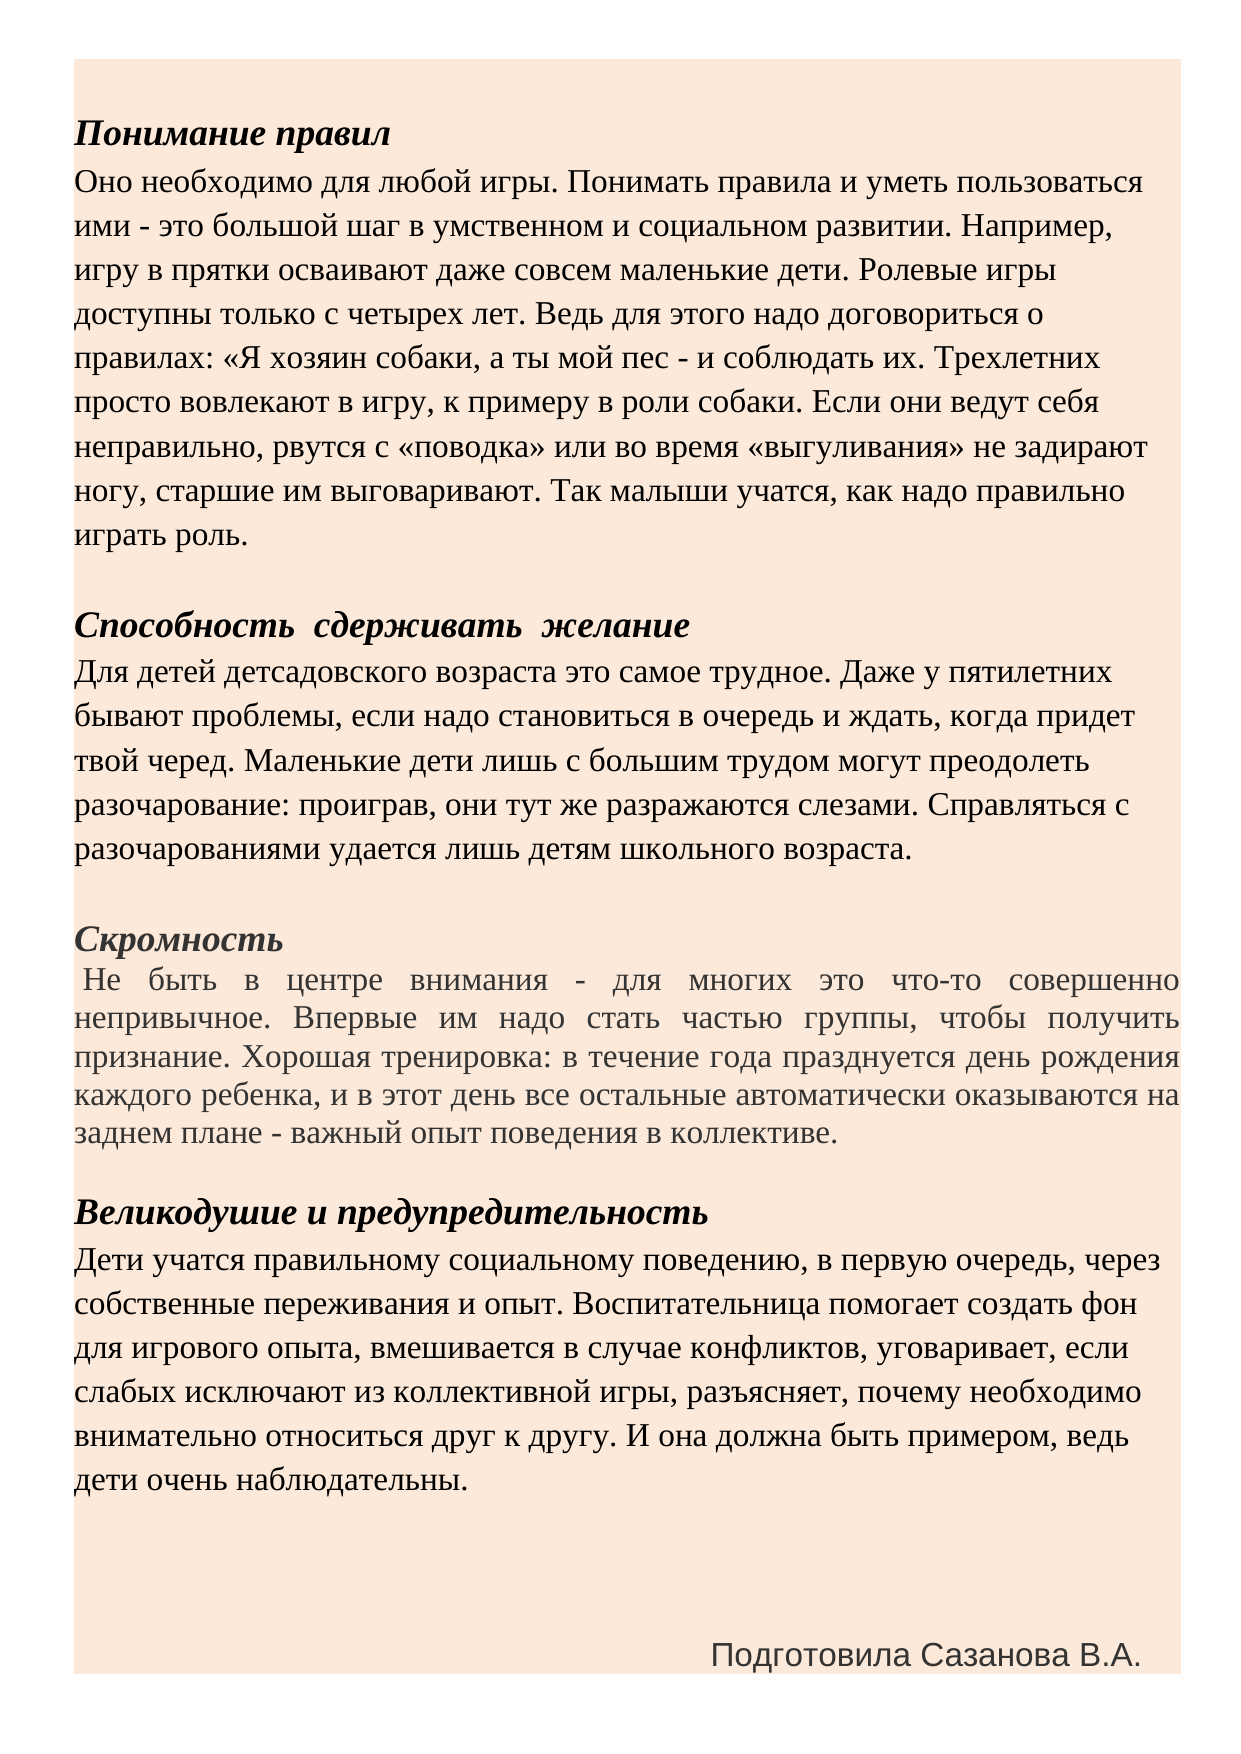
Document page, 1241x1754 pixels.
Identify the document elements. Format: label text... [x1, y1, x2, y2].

text Не быть в центре внимания - для многих это что-то совершенно непривычное. Впервые им надо стать частью группы, чтобы получить признание. Хорошая тренировка: в течение года празднуется день рождения каждого ребенка, и в этот день все остальные автоматически оказываются на заднем плане - важный опыт поведения в коллективе. [74, 959, 1181, 1151]
text Скромность [74, 916, 1181, 959]
text Оно необходимо для любой игры. Понимать правила и уметь пользоваться ими - это большой шаг в умственном и социальном развитии. Например, игру в прятки осваивают даже совсем маленькие дети. Ролевые игры доступны только с четырех лет. Ведь для этого надо договориться о правилах: «Я хозяин собаки, а ты мой пес - и соблюдать их. Трехлетних просто вовлекают в игру, к примеру в роли собаки. Если они ведут себя неправильно, рвутся с «поводка» или во время «выгуливания» не задирают ногу, старшие им выговаривают. Так малыши учатся, как надо правильно играть роль. [74, 161, 1181, 552]
text Способность сдерживать желание [74, 602, 1181, 645]
text Великодушие и предупредительность [74, 1189, 1181, 1232]
text Дети учатся правильному социальному поведению, в первую очередь, через собственные переживания и опыт. Воспитательница помогает создать фон для игрового опыта, вмешивается в случае конфликтов, уговаривает, если слабых исключают из коллективной игры, разъясняет, почему необходимо внимательно относиться друг к другу. И она должна быть примером, ведь дети очень наблюдательны. [74, 1239, 1181, 1497]
text Подготовила Сазанова В.А. [74, 1635, 1181, 1674]
text Понимание правил [74, 109, 1181, 154]
text Для детей детсадовского возраста это самое трудное. Даже у пятилетних бывают проблемы, если надо становиться в очередь и ждать, когда придет твой черед. Маленькие дети лишь с большим трудом могут преодолеть разочарование: проиграв, они тут же разражаются слезами. Справляться с разочарованиями удается лишь детям школьного возраста. [74, 652, 1181, 866]
